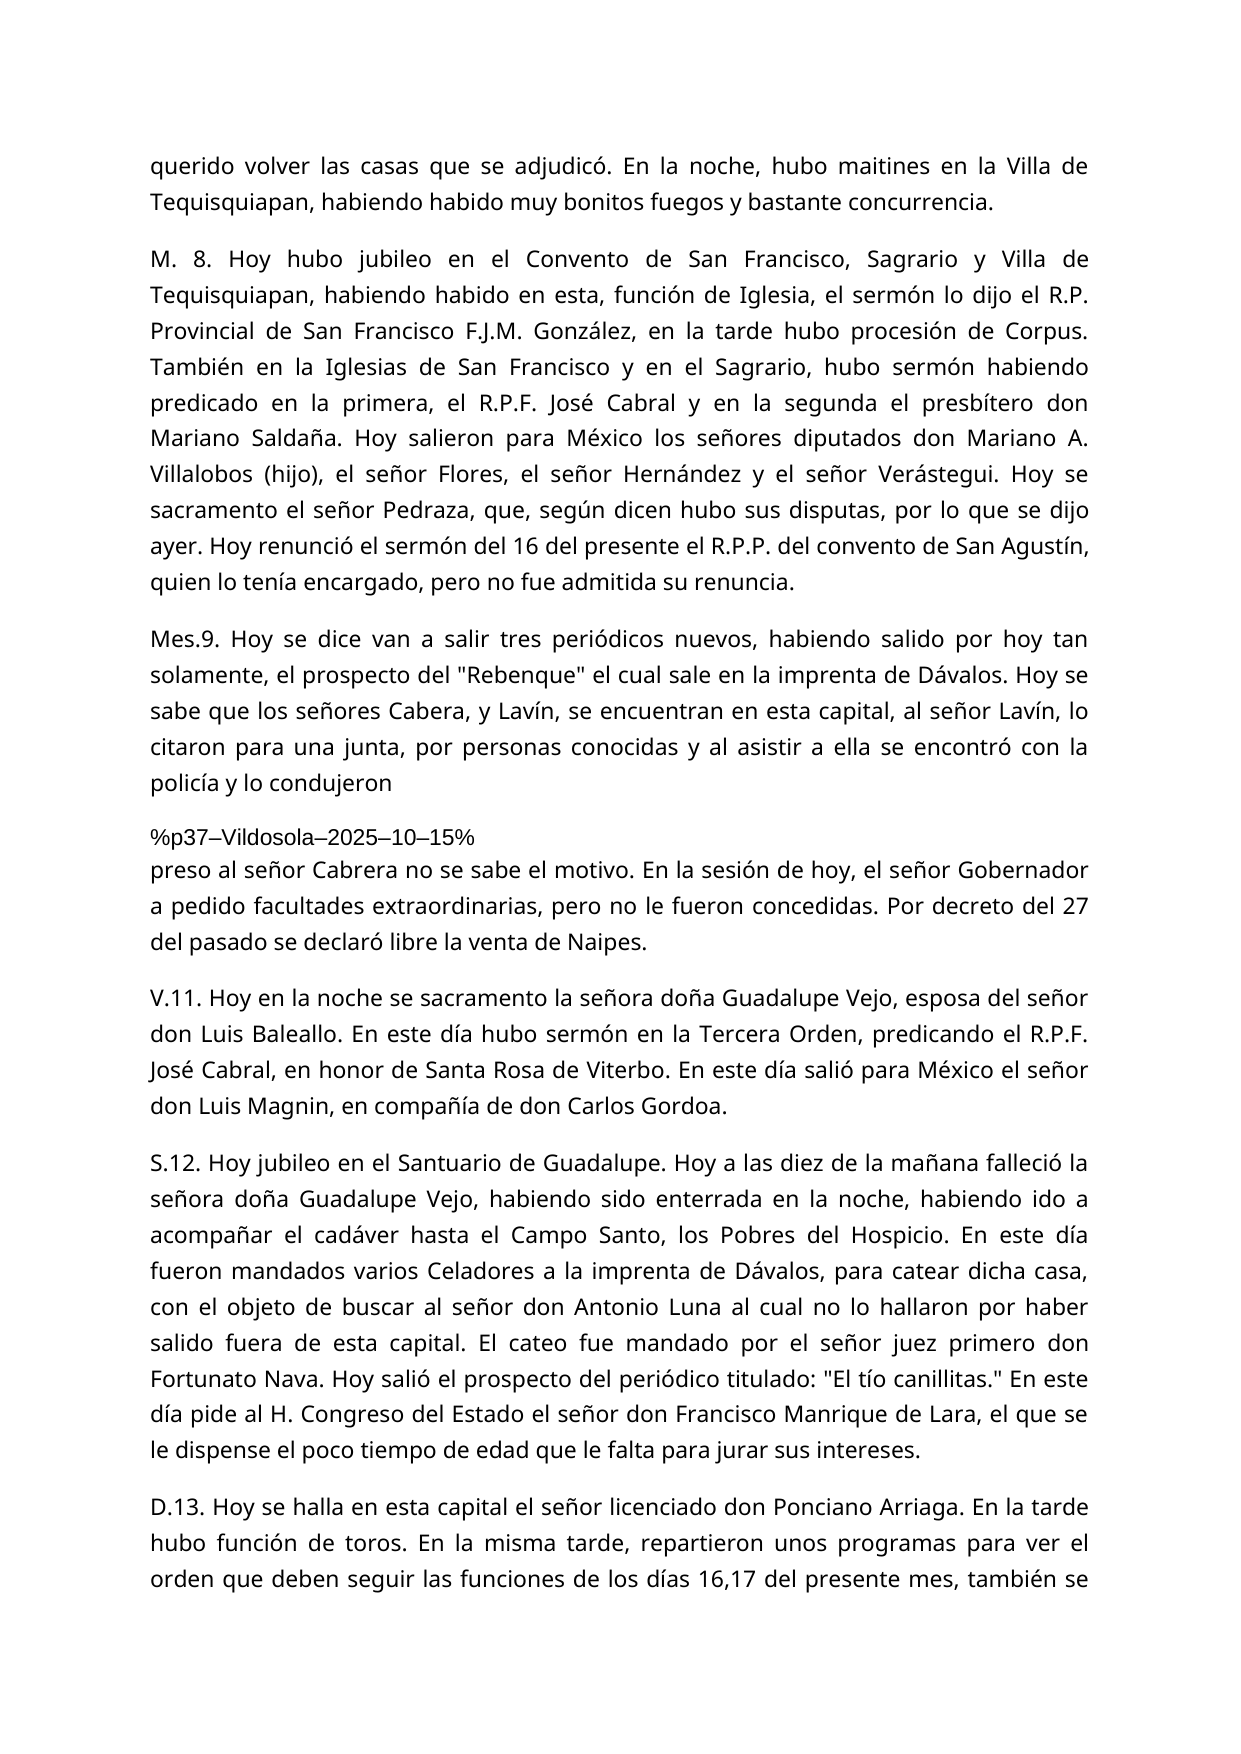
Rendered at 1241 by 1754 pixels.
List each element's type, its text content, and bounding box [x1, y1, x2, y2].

text V.11. Hoy en la noche se sacramento la señora doña Guadalupe Vejo, esposa del señor don Luis Baleallo. En este día hubo sermón en la Tercera Orden, predicando el R.P.F. José Cabral, en honor de Santa Rosa de Viterbo. En este día salió para México el señor don Luis Magnin, en compañía de don Carlos Gordoa. [150, 982, 1090, 1121]
text Mes.9. Hoy se dice van a salir tres periódicos nuevos, habiendo salido por hoy tan solamente, el prospecto del "Rebenque" el cual sale en la imprenta de Dávalos. Hoy se sabe que los señores Cabera, y Lavín, se encuentran en esta capital, al señor Lavín, lo citaron para una junta, por personas conocidas y al asistir a ella se encontró con la policía y lo condujeron [150, 623, 1090, 798]
text preso al señor Cabrera no se sabe el motivo. En la sesión de hoy, el señor Gobernador a pedido facultades extraordinarias, pero no le fueron concedidas. Por decreto del 27 del pasado se declaró libre la venta de Naipes. [150, 854, 1090, 957]
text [150, 1491, 1090, 1594]
text %p37–Vildosola–2025–10–15% [150, 823, 1090, 850]
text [150, 150, 1090, 217]
text S.12. Hoy jubileo en el Santuario de Guadalupe. Hoy a las diez de la mañana falleció la señora doña Guadalupe Vejo, habiendo sido enterrada en la noche, habiendo ido a acompañar el cadáver hasta el Campo Santo, los Pobres del Hospicio. En este día fueron mandados varios Celadores a la imprenta de Dávalos, para catear dicha casa, con el objeto de buscar al señor don Antonio Luna al cual no lo hallaron por haber salido fuera de esta capital. El cateo fue mandado por el señor juez primero don Fortunato Nava. Hoy salió el prospecto del periódico titulado: "El tío canillitas." En este día pide al H. Congreso del Estado el señor don Francisco Manrique de Lara, el que se le dispense el poco tiempo de edad que le falta para jurar sus intereses. [150, 1147, 1090, 1466]
text M. 8. Hoy hubo jubileo en el Convento de San Francisco, Sagrario y Villa de Tequisquiapan, habiendo habido en esta, función de Iglesia, el sermón lo dijo el R.P. Provincial de San Francisco F.J.M. González, en la tarde hubo procesión de Corpus. También en la Iglesias de San Francisco y en el Sagrario, hubo sermón habiendo predicado en la primera, el R.P.F. José Cabral y en la segunda el presbítero don Mariano Saldaña. Hoy salieron para México los señores diputados don Mariano A. Villalobos (hijo), el señor Flores, el señor Hernández y el señor Verástegui. Hoy se sacramento el señor Pedraza, que, según dicen hubo sus disputas, por lo que se dijo ayer. Hoy renunció el sermón del 16 del presente el R.P.P. del convento de San Agustín, quien lo tenía encargado, pero no fue admitida su renuncia. [150, 243, 1090, 597]
